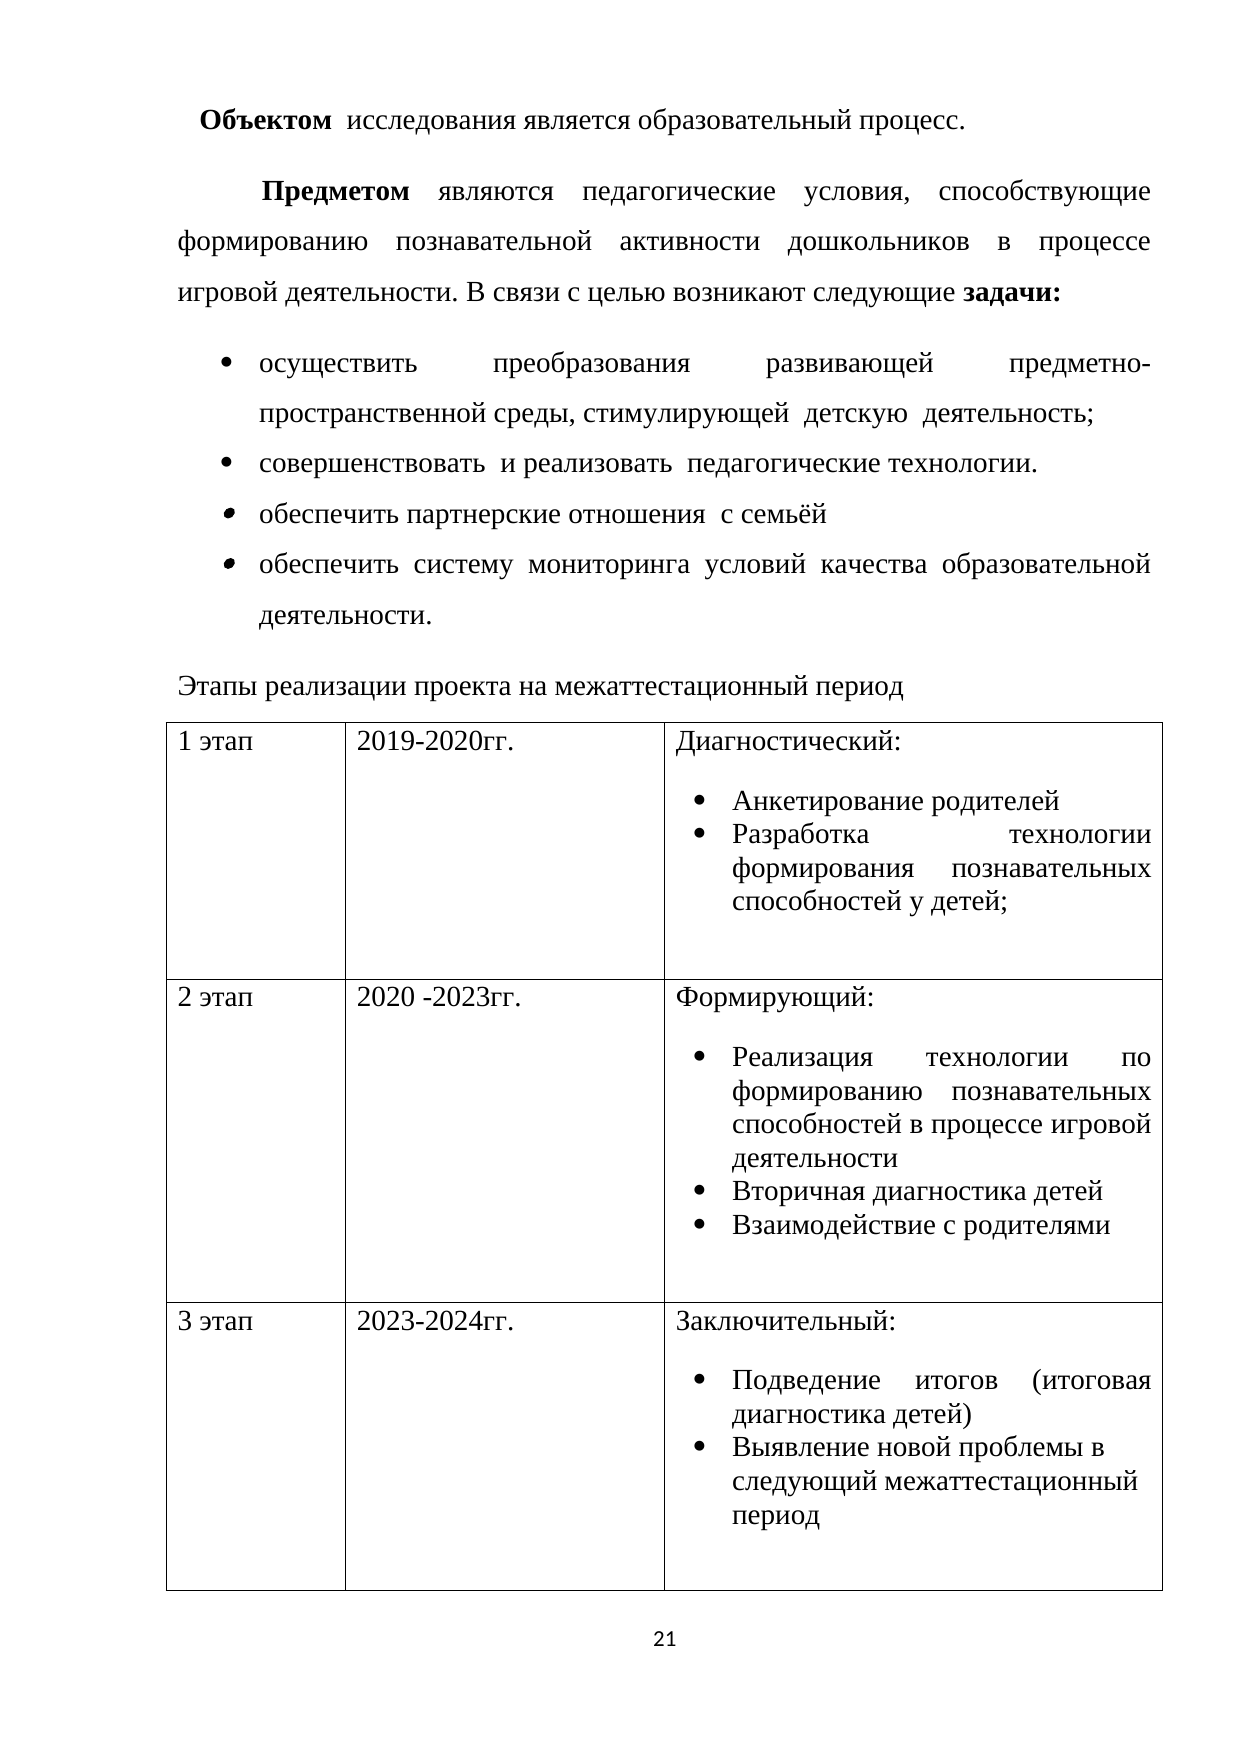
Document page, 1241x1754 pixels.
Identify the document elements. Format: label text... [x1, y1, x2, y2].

text Объектом исследования является образовательный процесс. [177, 102, 1152, 135]
table_header 1 этап [167, 723, 345, 978]
table_cell Формирующий: Реализация технологии по формированию познавательных способностей в процессе игровой деятельности Вторичная диагностика детей Взаимодействие с родителями [665, 980, 1162, 1302]
table_cell Заключительный: Подведение итогов (итоговая диагностика детей) Выявление новой проблемы в следующий межаттестационный период [665, 1303, 1162, 1590]
list совершенствовать и реализовать педагогические технологии. [221, 446, 1152, 479]
list обеспечить систему мониторинга условий качества образовательной деятельности. [221, 546, 1152, 630]
list обеспечить партнерские отношения с семьёй [221, 496, 1152, 529]
table_cell 2020 -2023гг. [346, 980, 664, 1302]
text Предметом являются педагогические условия, способствующие формированию познавательной активности дошкольников в процессе игровой деятельности. В связи с целью возникают следующие задачи: [177, 173, 1152, 307]
text Этапы реализации проекта на межаттестационный период [177, 668, 1152, 701]
table_cell 2 этап [167, 980, 345, 1302]
table_header Диагностический: Анкетирование родителей Разработка технологии формирования познавательных способностей у детей; [665, 723, 1162, 978]
table_header 2019-2020гг. [346, 723, 664, 978]
table_cell 3 этап [167, 1303, 345, 1590]
list осуществить преобразования развивающей предметно-пространственной среды, стимулирующей детскую деятельность; [221, 345, 1152, 429]
table_cell 2023-2024гг. [346, 1303, 664, 1590]
